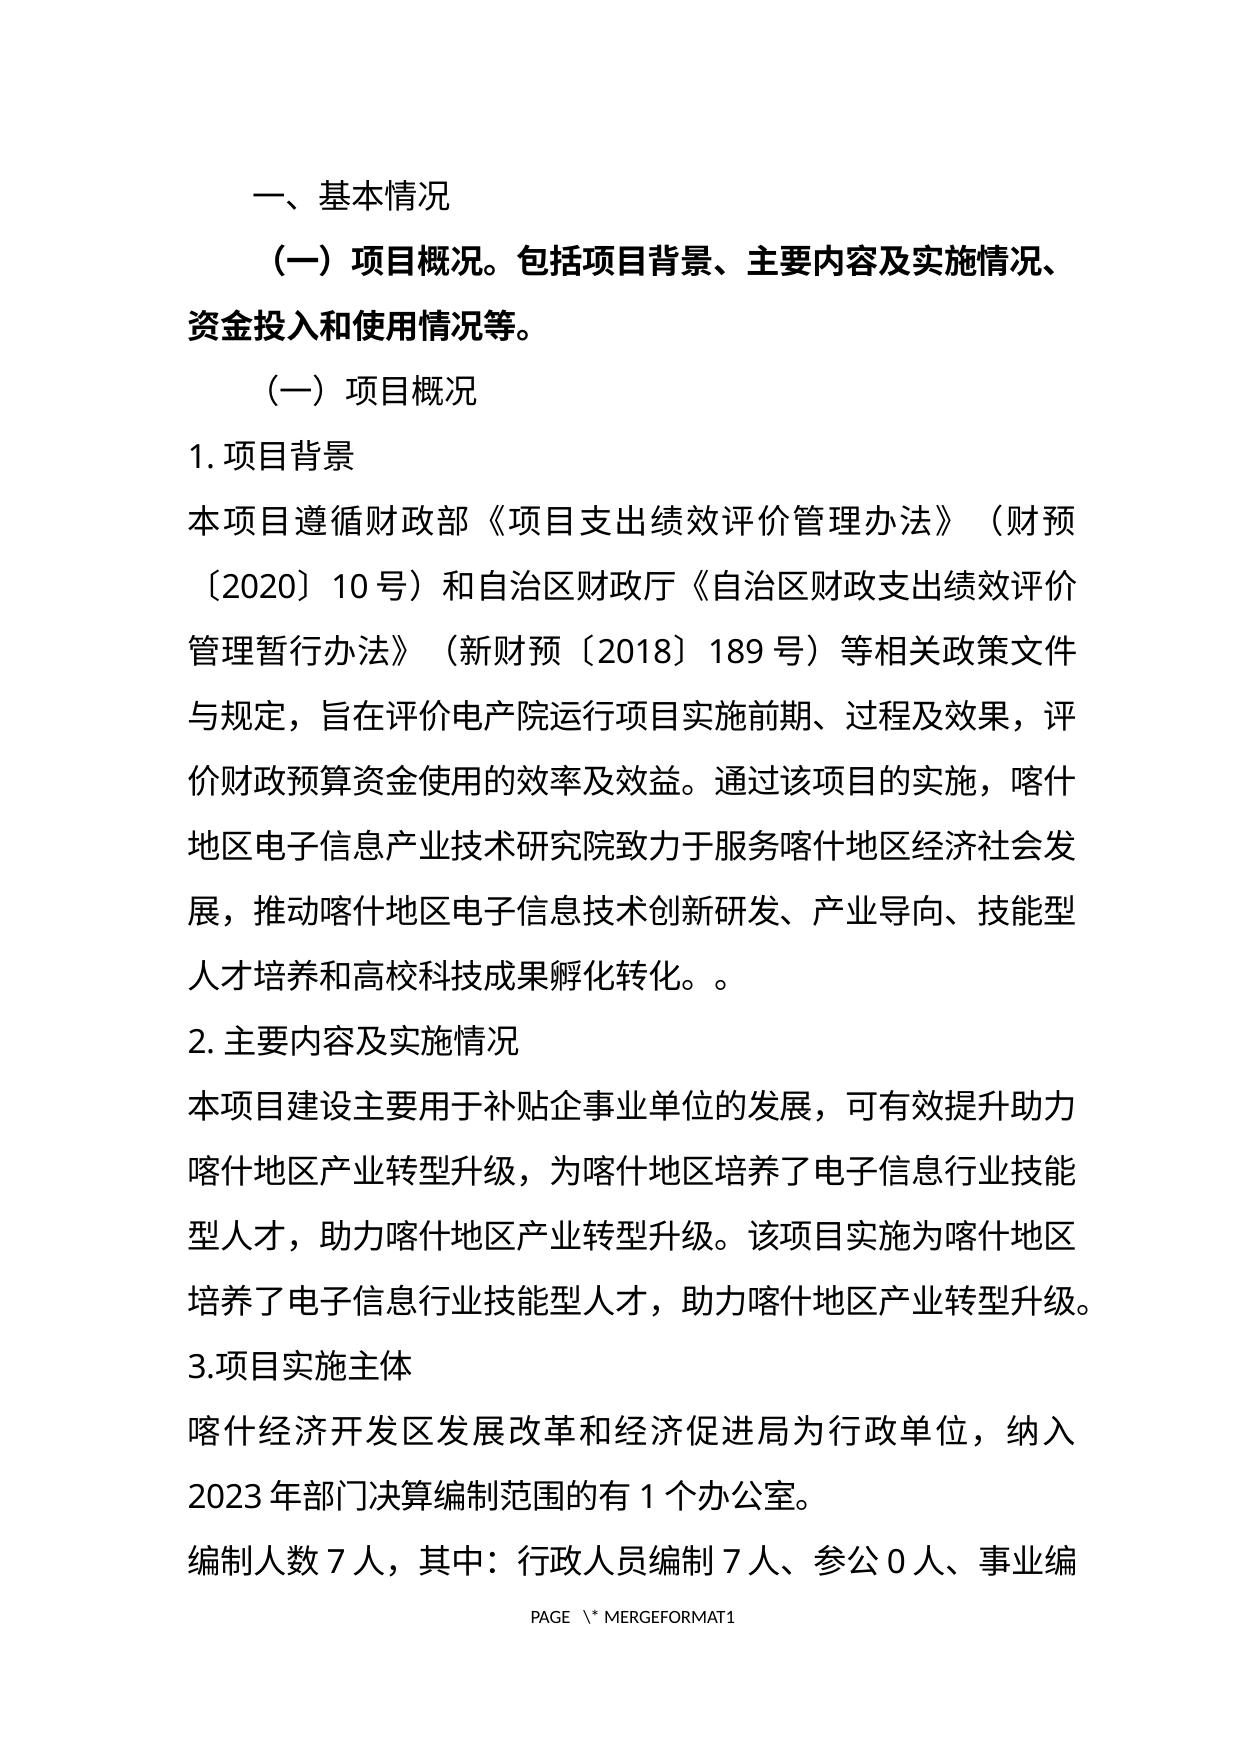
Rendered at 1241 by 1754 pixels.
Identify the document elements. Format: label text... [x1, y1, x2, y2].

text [187, 357, 1078, 1592]
text 一、基本情况 [187, 162, 1078, 227]
text （一）项目概况。包括项目背景、主要内容及实施情况、资金投入和使用情况等。 [187, 227, 1078, 357]
